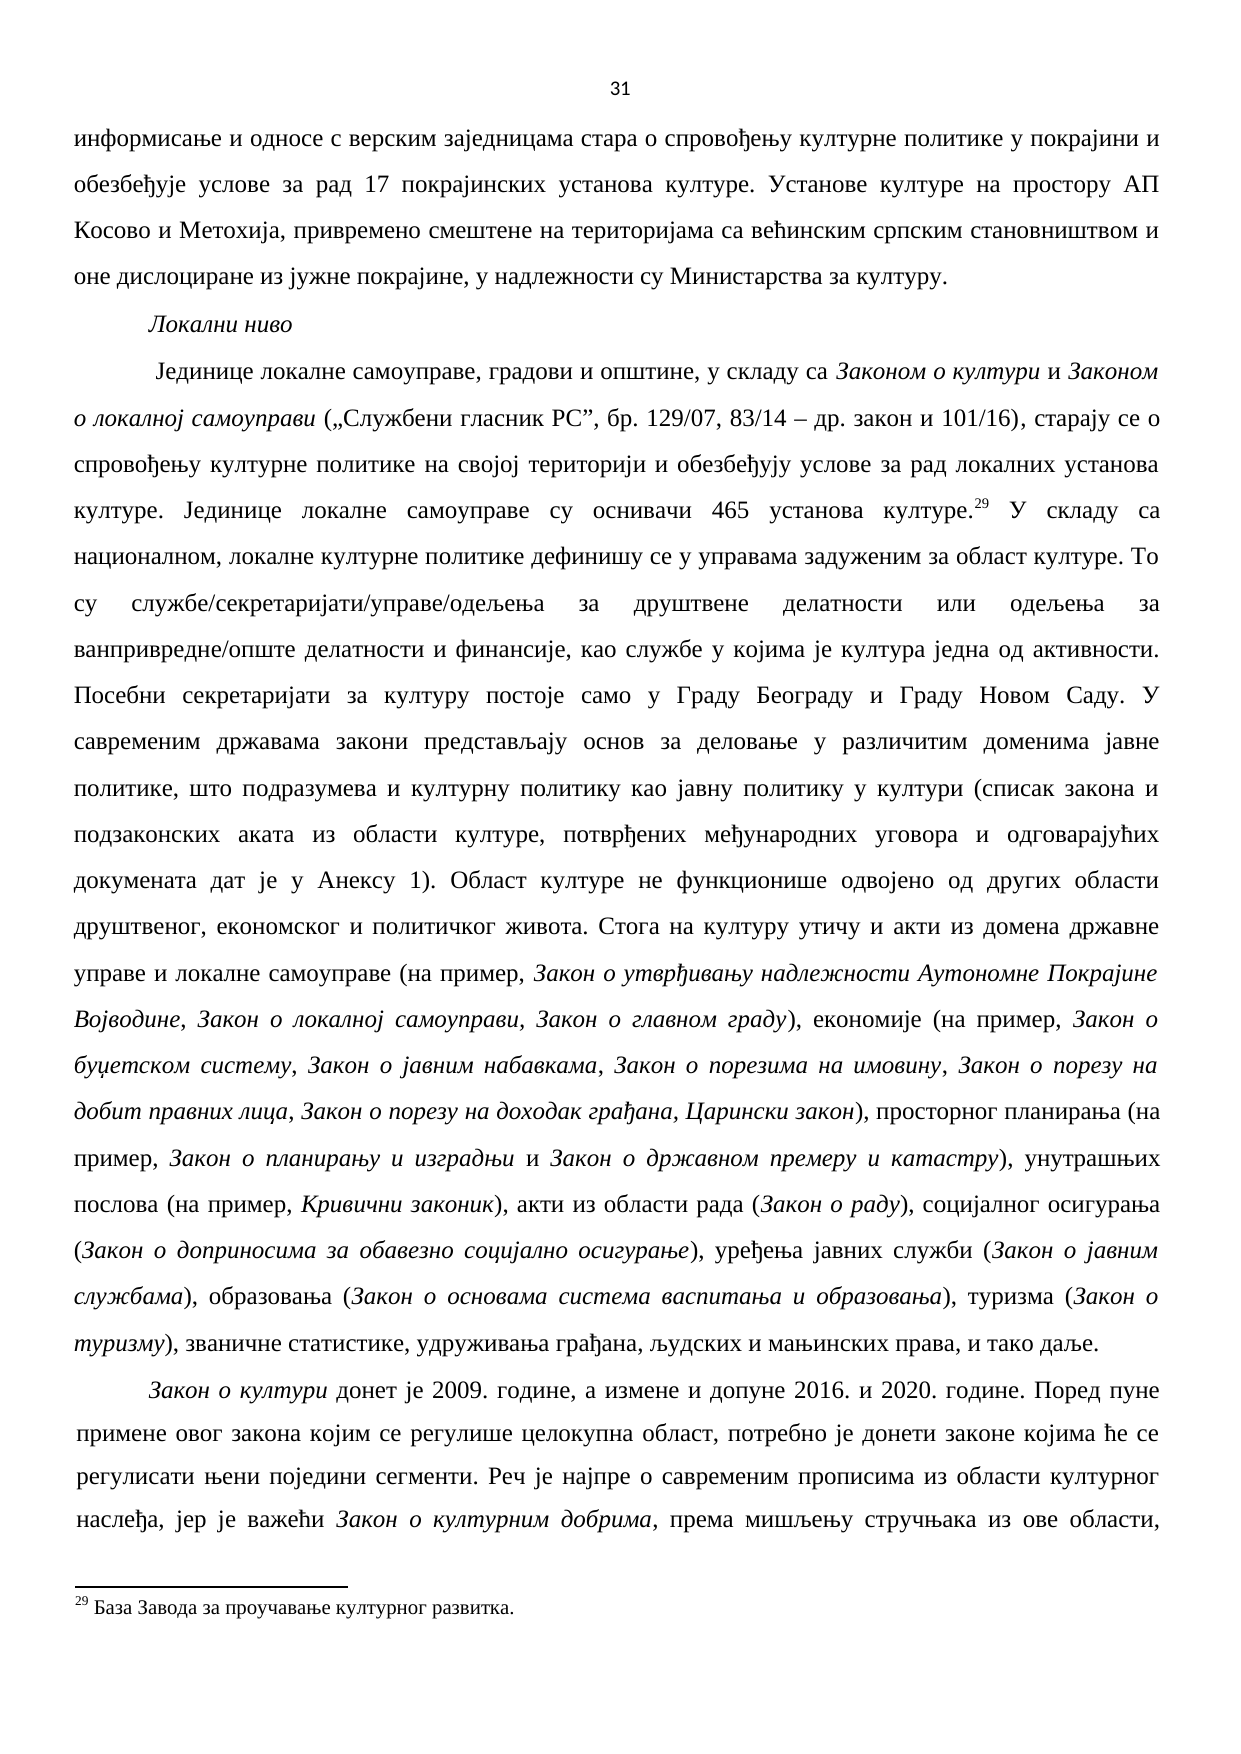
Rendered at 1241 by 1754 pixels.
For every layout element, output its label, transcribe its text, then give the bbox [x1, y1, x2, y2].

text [76, 1375, 1161, 1533]
text Локални ниво [73, 309, 1161, 338]
text Јединице локалне самоуправе, градови и општине, у складу са Законом о култури и Законом о локалној самоуправи („Службени гласник РС”, бр. 129/07, 83/14 ‒ др. закон и 101/16), старају се о спровођењу културне политике на својој територији и обезбеђују услове за рад локалних установа културе. Јединице локалне самоуправе су оснивачи 465 установа културе. У складу са националном, локалне културне политике дефинишу се у управама задуженим за област културе. То су службе/секретаријати/управе/одељења за друштвене делатности или одељења за ванпривредне/опште делатности и финансије, као службе у којима је култура једна од активности. Посебни секретаријати за културу постоје само у Граду Београду и Граду Новом Саду. У савременим државама закони представљају основ за деловање у различитим доменима јавне политике, што подразумева и културну политику као јавну политику у култури (списак закона и подзаконских аката из области културе, потврђених међународних уговора и одговарајућих докумената дат је у Анексу 1). Област културе не функционише одвојено од других области друштвеног, економског и политичког живота. Стога на културу утичу и акти из домена државне управе и локалне самоуправе (на пример, Закон o утврђивању надлежности Аутономне Покрајине Војводине, Закон о локалној самоуправи, Закон о главном граду), економије (на пример, Закон о буџетском систему, Закон о јавним набавкама, Закон о порезима на имовину, Закон о порезу на добит правних лица, Закон о порезу на доходак грађана, Царински закон), просторног планирања (на пример, Закон о планирању и изградњи и Закон о државном премеру и катастру), унутрашњих послова (на пример, Кривични законик), акти из области рада (Закон о раду), социјалног осигурања (Закон о доприносима за обавезно социјално осигурање), уређења јавних служби (Закон о јавним службама), образовања (Закон о основама система васпитања и образовања), туризма (Закон о туризму), званичне статистике, удруживања грађана, људских и мањинских права, и тако даље. [73, 356, 1161, 1356]
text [73, 123, 1161, 290]
